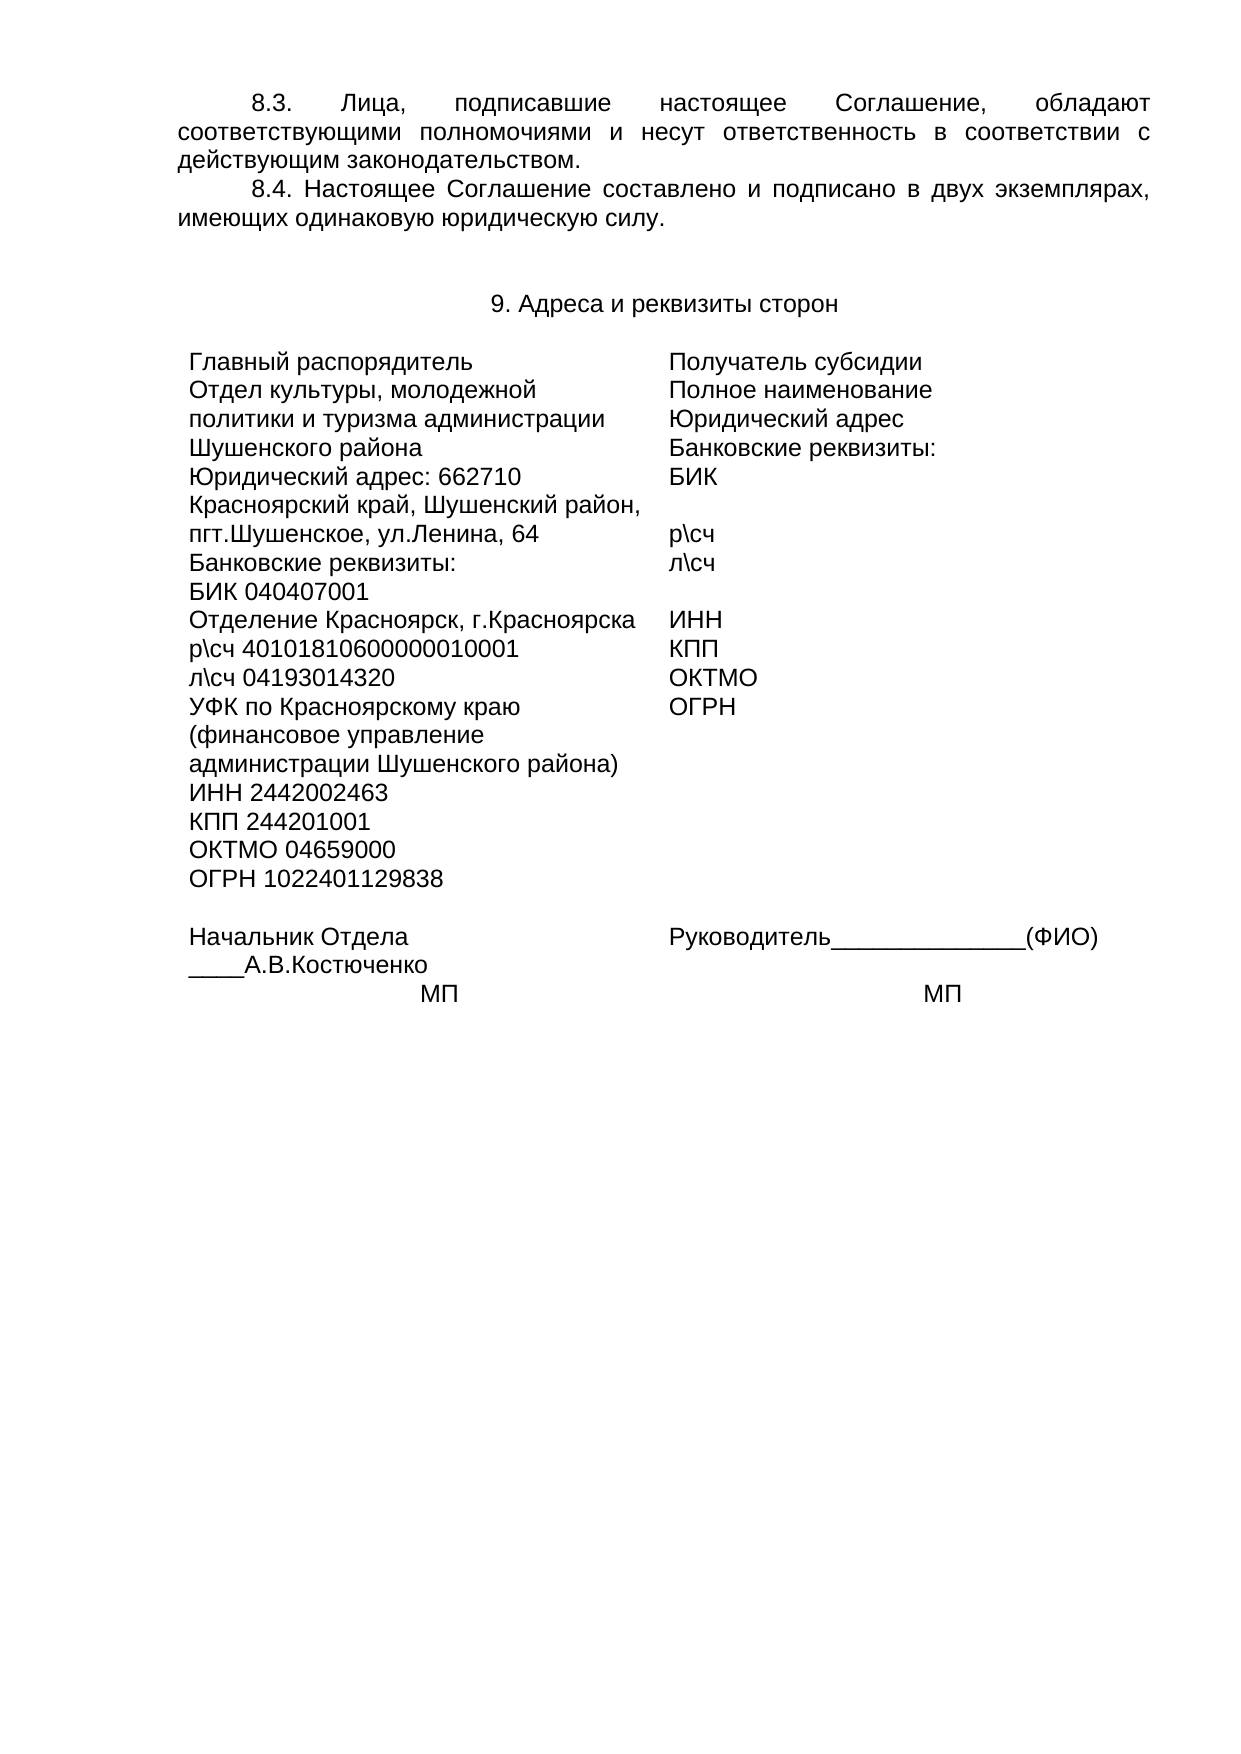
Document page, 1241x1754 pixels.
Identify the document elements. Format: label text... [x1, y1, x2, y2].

text 9. Адреса и реквизиты сторон [177, 289, 1152, 318]
table_header Главный распорядитель Отдел культуры, молодежной политики и туризма администрации Шушенского района Юридический адрес: 662710 Красноярский край, Шушенский район, пгт.Шушенское, ул.Ленина, 64 Банковские реквизиты: БИК 040407001 Отделение Красноярск, г.Красноярска р\сч 40101810600000010001 л\сч 04193014320 УФК по Красноярскому краю (финансовое управление администрации Шушенского района) ИНН 2442002463 КПП 244201001 ОКТМО 04659000 ОГРН 1022401129838 Начальник Отдела ____А.В.Костюченко [177, 347, 657, 979]
text 8.4. Настоящее Соглашение составлено и подписано в двух экземплярах, имеющих одинаковую юридическую силу. [177, 174, 1152, 232]
text 8.3. Лица, подписавшие настоящее Соглашение, обладают соответствующими полномочиями и несут ответственность в соответствии с действующим законодательством. [177, 88, 1152, 174]
text МП МП [177, 979, 1152, 1008]
table_header Получатель субсидии Полное наименование Юридический адрес Банковские реквизиты: БИК р\сч л\сч ИНН КПП ОКТМО ОГРН Руководитель______________(ФИО) [657, 347, 1152, 979]
